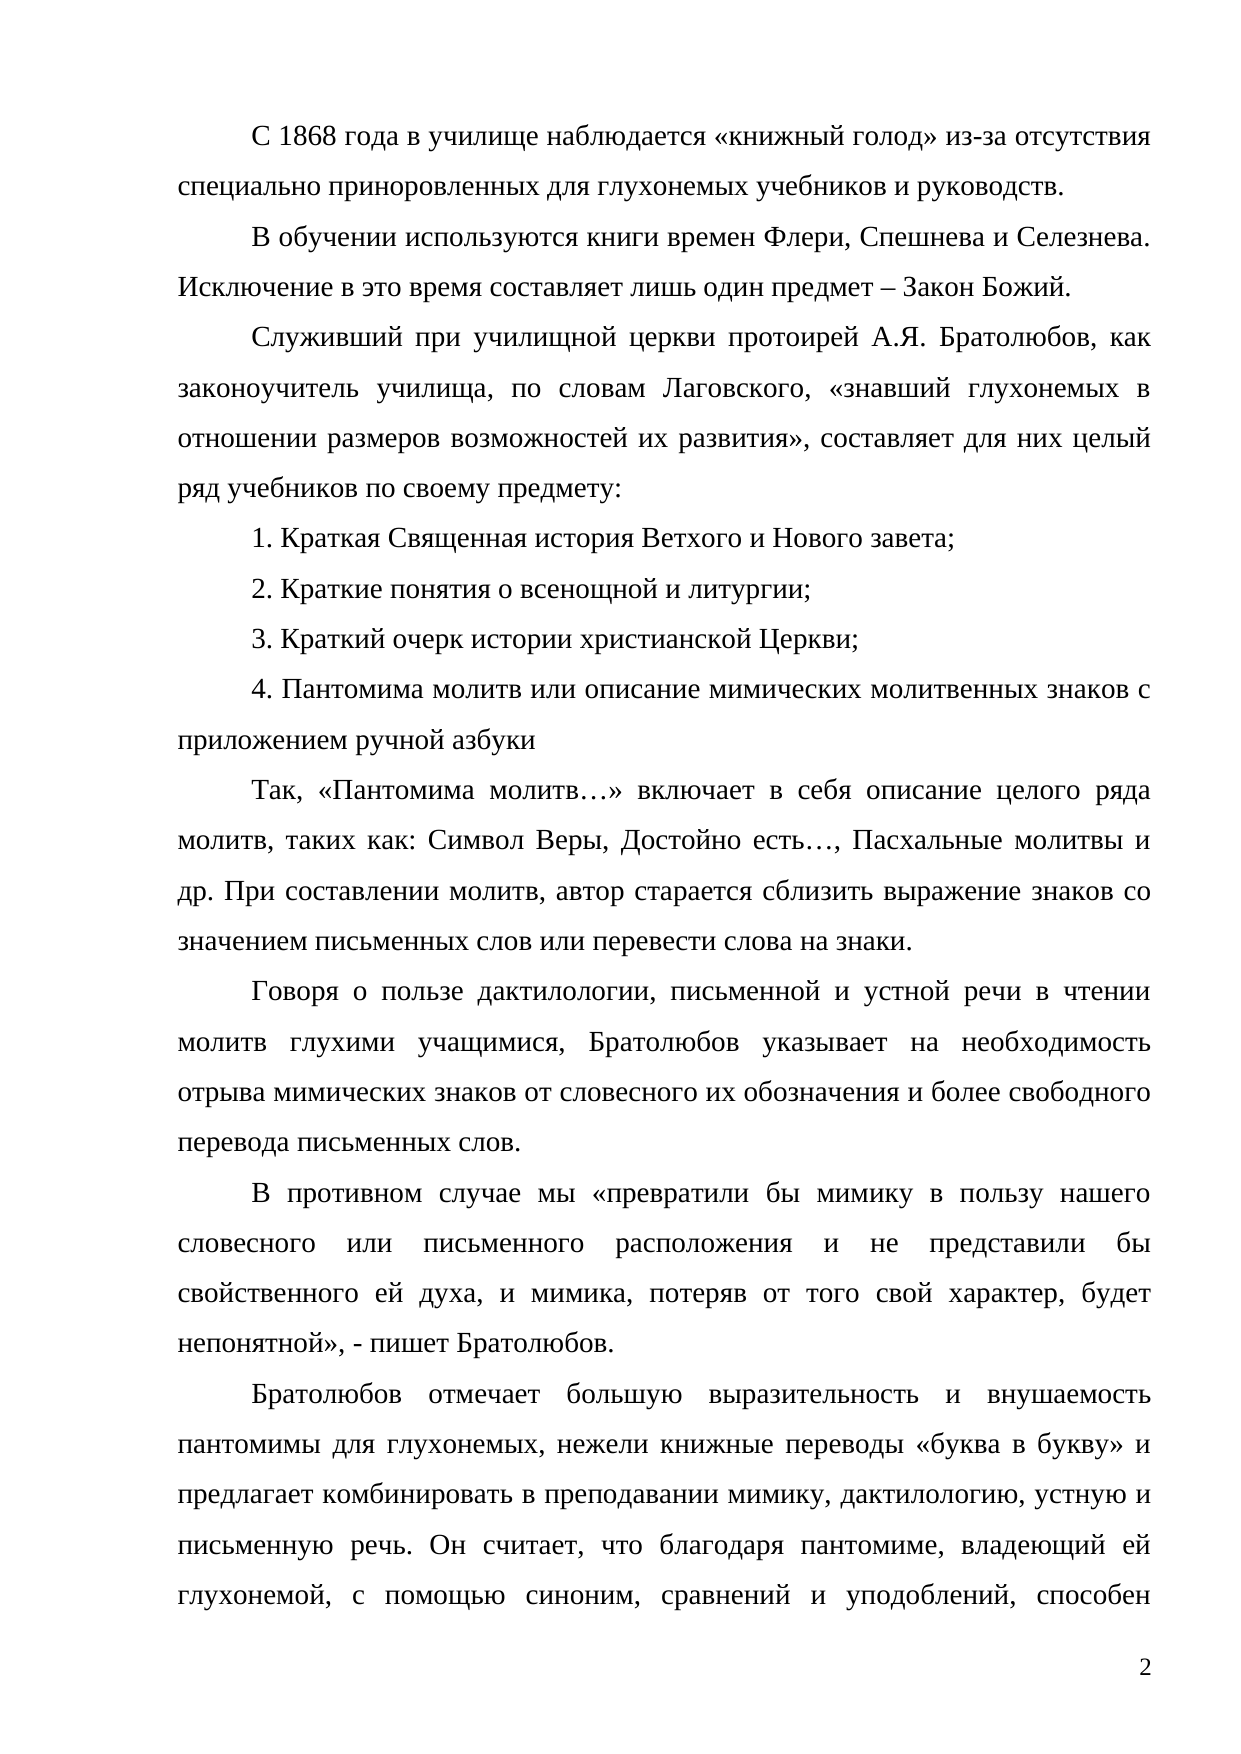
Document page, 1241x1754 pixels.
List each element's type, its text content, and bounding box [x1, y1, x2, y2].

text Говоря о пользе дактилологии, письменной и устной речи в чтении молитв глухими учащимися, Братолюбов указывает на необходимость отрыва мимических знаков от словесного их обозначения и более свободного перевода письменных слов. [177, 973, 1152, 1158]
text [177, 1376, 1152, 1611]
text В противном случае мы «превратили бы мимику в пользу нашего словесного или письменного расположения и не представили бы свойственного ей духа, и мимика, потеряв от того свой характер, будет непонятной», - пишет Братолюбов. [177, 1175, 1152, 1359]
text 2. Краткие понятия о всенощной и литургии; [177, 571, 1152, 604]
text 4. Пантомима молитв или описание мимических молитвенных знаков с приложением ручной азбуки [177, 672, 1152, 755]
text С 1868 года в училище наблюдается «книжный голод» из-за отсутствия специально приноровленных для глухонемых учебников и руководств. [177, 118, 1152, 202]
text Так, «Пантомима молитв…» включает в себя описание целого ряда молитв, таких как: Символ Веры, Достойно есть…, Пасхальные молитвы и др. При составлении молитв, автор старается сблизить выражение знаков со значением письменных слов или перевести слова на знаки. [177, 772, 1152, 957]
text 1. Краткая Священная история Ветхого и Нового завета; [177, 521, 1152, 554]
text Служивший при училищной церкви протоирей А.Я. Братолюбов, как законоучитель училища, по словам Лаговского, «знавший глухонемых в отношении размеров возможностей их развития», составляет для них целый ряд учебников по своему предмету: [177, 319, 1152, 504]
text В обучении используются книги времен Флери, Спешнева и Селезнева. Исключение в это время составляет лишь один предмет – Закон Божий. [177, 219, 1152, 303]
text 3. Краткий очерк истории христианской Церкви; [177, 621, 1152, 655]
